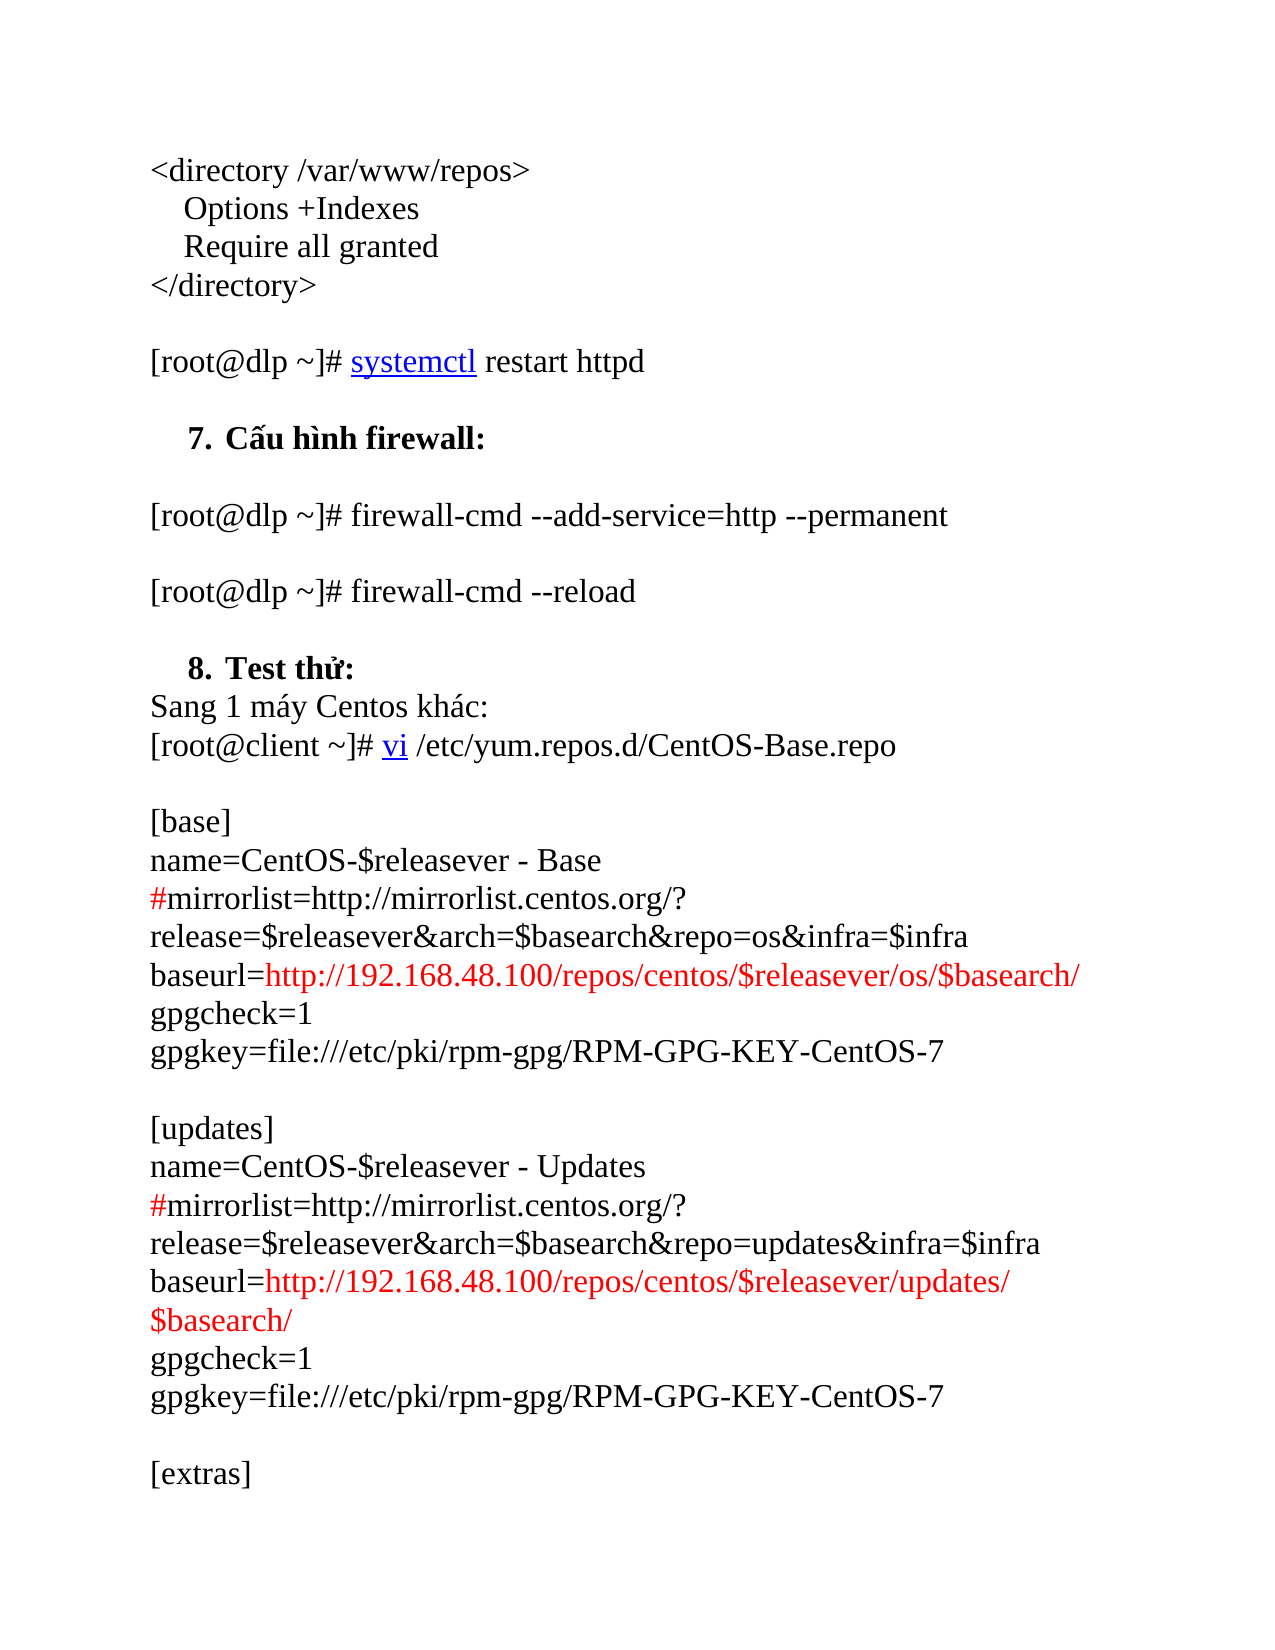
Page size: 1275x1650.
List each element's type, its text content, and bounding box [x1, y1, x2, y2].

text gpgkey=file:///etc/pki/rpm-gpg/RPM-GPG-KEY-CentOS-7 [150, 1377, 1125, 1415]
text [root@dlp ~]# systemctl restart httpd [150, 342, 1125, 380]
text gpgcheck=1 [150, 993, 1125, 1032]
text [updates] [150, 1108, 1125, 1147]
text #mirrorlist=http://mirrorlist.centos.org/?release=$releasever&arch=$basearch&repo=os&infra=$infra [150, 878, 1125, 955]
text name=CentOS-$releasever - Updates [150, 1147, 1125, 1185]
text </directory> [150, 265, 1125, 303]
text [base] [150, 802, 1125, 840]
text #mirrorlist=http://mirrorlist.centos.org/?release=$releasever&arch=$basearch&repo=updates&infra=$infra [150, 1185, 1125, 1262]
text baseurl=http://192.168.48.100/repos/centos/$releasever/updates/$basearch/ [150, 1262, 1125, 1338]
list Cấu hình firewall: [187, 418, 1125, 457]
list Test thử: [187, 648, 1125, 687]
text Sang 1 máy Centos khác: [150, 687, 1125, 725]
text [extras] [150, 1453, 1125, 1492]
text [root@dlp ~]# firewall-cmd --reload [150, 572, 1125, 610]
text gpgkey=file:///etc/pki/rpm-gpg/RPM-GPG-KEY-CentOS-7 [150, 1032, 1125, 1070]
text [root@client ~]# vi /etc/yum.repos.d/CentOS-Base.repo [150, 725, 1125, 763]
text Options +Indexes [150, 188, 1125, 227]
text name=CentOS-$releasever - Base [150, 840, 1125, 878]
text <directory /var/www/repos> [150, 150, 1125, 188]
text [root@dlp ~]# firewall-cmd --add-service=http --permanent [150, 495, 1125, 533]
text baseurl=http://192.168.48.100/repos/centos/$releasever/os/$basearch/ [150, 955, 1125, 993]
text gpgcheck=1 [150, 1338, 1125, 1377]
text Require all granted [150, 227, 1125, 265]
